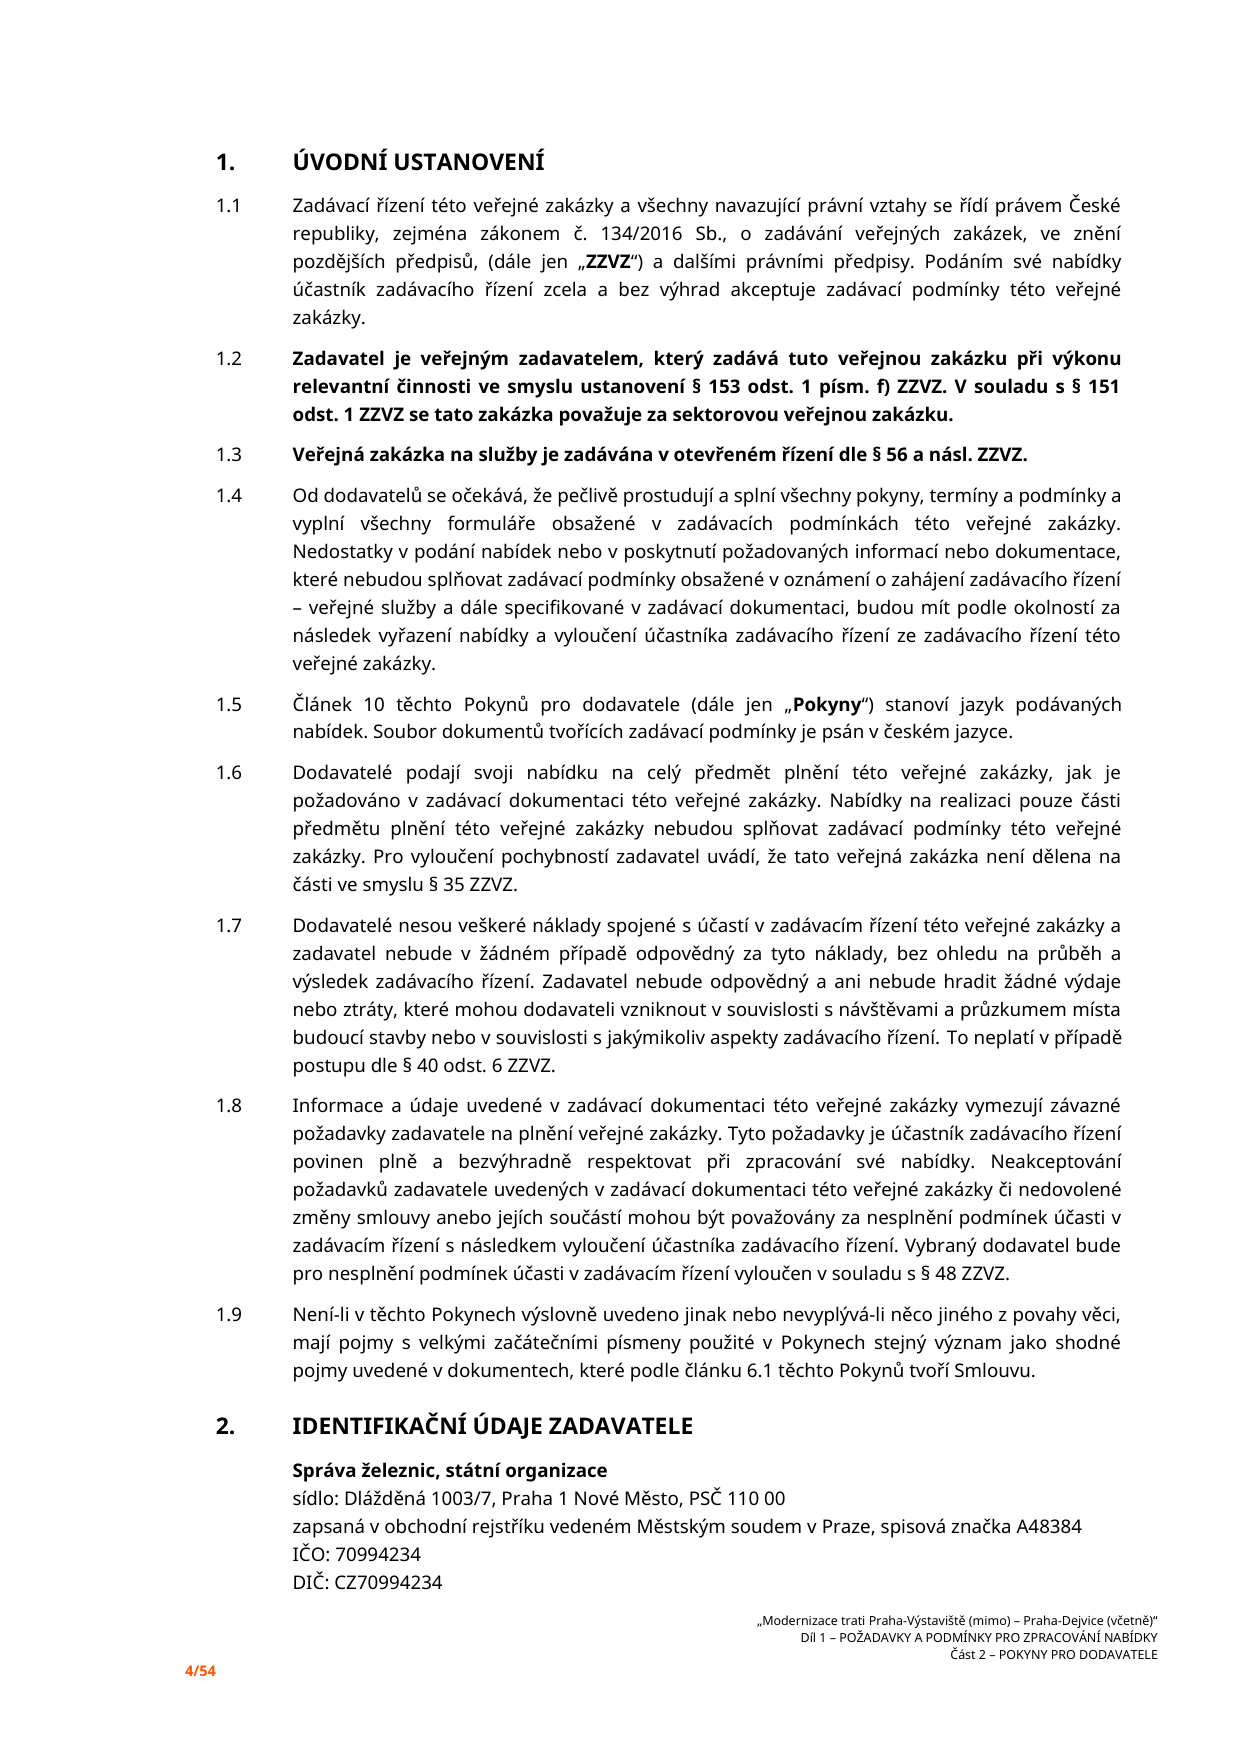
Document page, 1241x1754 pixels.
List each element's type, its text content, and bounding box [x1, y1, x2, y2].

text Informace a údaje uvedené v zadávací dokumentaci této veřejné zakázky vymezují závazné požadavky zadavatele na plnění veřejné zakázky. Tyto požadavky je účastník zadávacího řízení povinen plně a bezvýhradně respektovat při zpracování své nabídky. Neakceptování požadavků zadavatele uvedených v zadávací dokumentaci této veřejné zakázky či nedovolené změny smlouvy anebo jejích součástí mohou být považovány za nesplnění podmínek účasti v zadávacím řízení s následkem vyloučení účastníka zadávacího řízení. Vybraný dodavatel bude pro nesplnění podmínek účasti v zadávacím řízení vyloučen v souladu s § 48 ZZVZ. [216, 1093, 1122, 1286]
text zapsaná v obchodní rejstříku vedeném Městským soudem v Praze, spisová značka A48384 [292, 1513, 1122, 1539]
text IDENTIFIKAČNÍ ÚDAJE ZADAVATELE [216, 1410, 1122, 1442]
text Dodavatelé nesou veškeré náklady spojené s účastí v zadávacím řízení této veřejné zakázky a zadavatel nebude v žádném případě odpovědný za tyto náklady, bez ohledu na průběh a výsledek zadávacího řízení. Zadavatel nebude odpovědný a ani nebude hradit žádné výdaje nebo ztráty, které mohou dodavateli vzniknout v souvislosti s návštěvami a průzkumem místa budoucí stavby nebo v souvislosti s jakýmikoliv aspekty zadávacího řízení. To neplatí v případě postupu dle § 40 odst. 6 ZZVZ. [216, 912, 1122, 1078]
text Od dodavatelů se očekává, že pečlivě prostudují a splní všechny pokyny, termíny a podmínky a vyplní všechny formuláře obsažené v zadávacích podmínkách této veřejné zakázky. Nedostatky v podání nabídek nebo v poskytnutí požadovaných informací nebo dokumentace, které nebudou splňovat zadávací podmínky obsažené v oznámení o zahájení zadávacího řízení – veřejné služby a dále specifikované v zadávací dokumentaci, budou mít podle okolností za následek vyřazení nabídky a vyloučení účastníka zadávacího řízení ze zadávacího řízení této veřejné zakázky. [216, 482, 1122, 676]
text ÚVODNÍ USTANOVENÍ [216, 146, 1122, 177]
text DIČ: CZ70994234 [292, 1569, 1122, 1595]
text IČO: 70994234 [292, 1541, 1122, 1567]
text Není-li v těchto Pokynech výslovně uvedeno jinak nebo nevyplývá-li něco jiného z povahy věci, mají pojmy s velkými začátečními písmeny použité v Pokynech stejný význam jako shodné pojmy uvedené v dokumentech, které podle článku 6.1 těchto Pokynů tvoří Smlouvu. [216, 1301, 1122, 1383]
text Článek 10 těchto Pokynů pro dodavatele (dále jen „Pokyny“) stanoví jazyk podávaných nabídek. Soubor dokumentů tvořících zadávací podmínky je psán v českém jazyce. [216, 691, 1122, 744]
text Veřejná zakázka na služby je zadávána v otevřeném řízení dle § 56 a násl. ZZVZ. [216, 442, 1122, 467]
text Správa železnic, státní organizace [292, 1457, 1122, 1483]
text Dodavatelé podají svoji nabídku na celý předmět plnění této veřejné zakázky, jak je požadováno v zadávací dokumentaci této veřejné zakázky. Nabídky na realizaci pouze části předmětu plnění této veřejné zakázky nebudou splňovat zadávací podmínky této veřejné zakázky. Pro vyloučení pochybností zadavatel uvádí, že tato veřejná zakázka není dělena na části ve smyslu § 35 ZZVZ. [216, 759, 1122, 897]
text Zadavatel je veřejným zadavatelem, který zadává tuto veřejnou zakázku při výkonu relevantní činnosti ve smyslu ustanovení § 153 odst. 1 písm. f) ZZVZ. V souladu s § 151 odst. 1 ZZVZ se tato zakázka považuje za sektorovou veřejnou zakázku. [216, 345, 1122, 427]
text Zadávací řízení této veřejné zakázky a všechny navazující právní vztahy se řídí právem České republiky, zejména zákonem č. 134/2016 Sb., o zadávání veřejných zakázek, ve znění pozdějších předpisů, (dále jen „ZZVZ“) a dalšími právními předpisy. Podáním své nabídky účastník zadávacího řízení zcela a bez výhrad akceptuje zadávací podmínky této veřejné zakázky. [216, 192, 1122, 330]
text sídlo: Dlážděná 1003/7, Praha 1 Nové Město, PSČ 110 00 [292, 1485, 1122, 1511]
